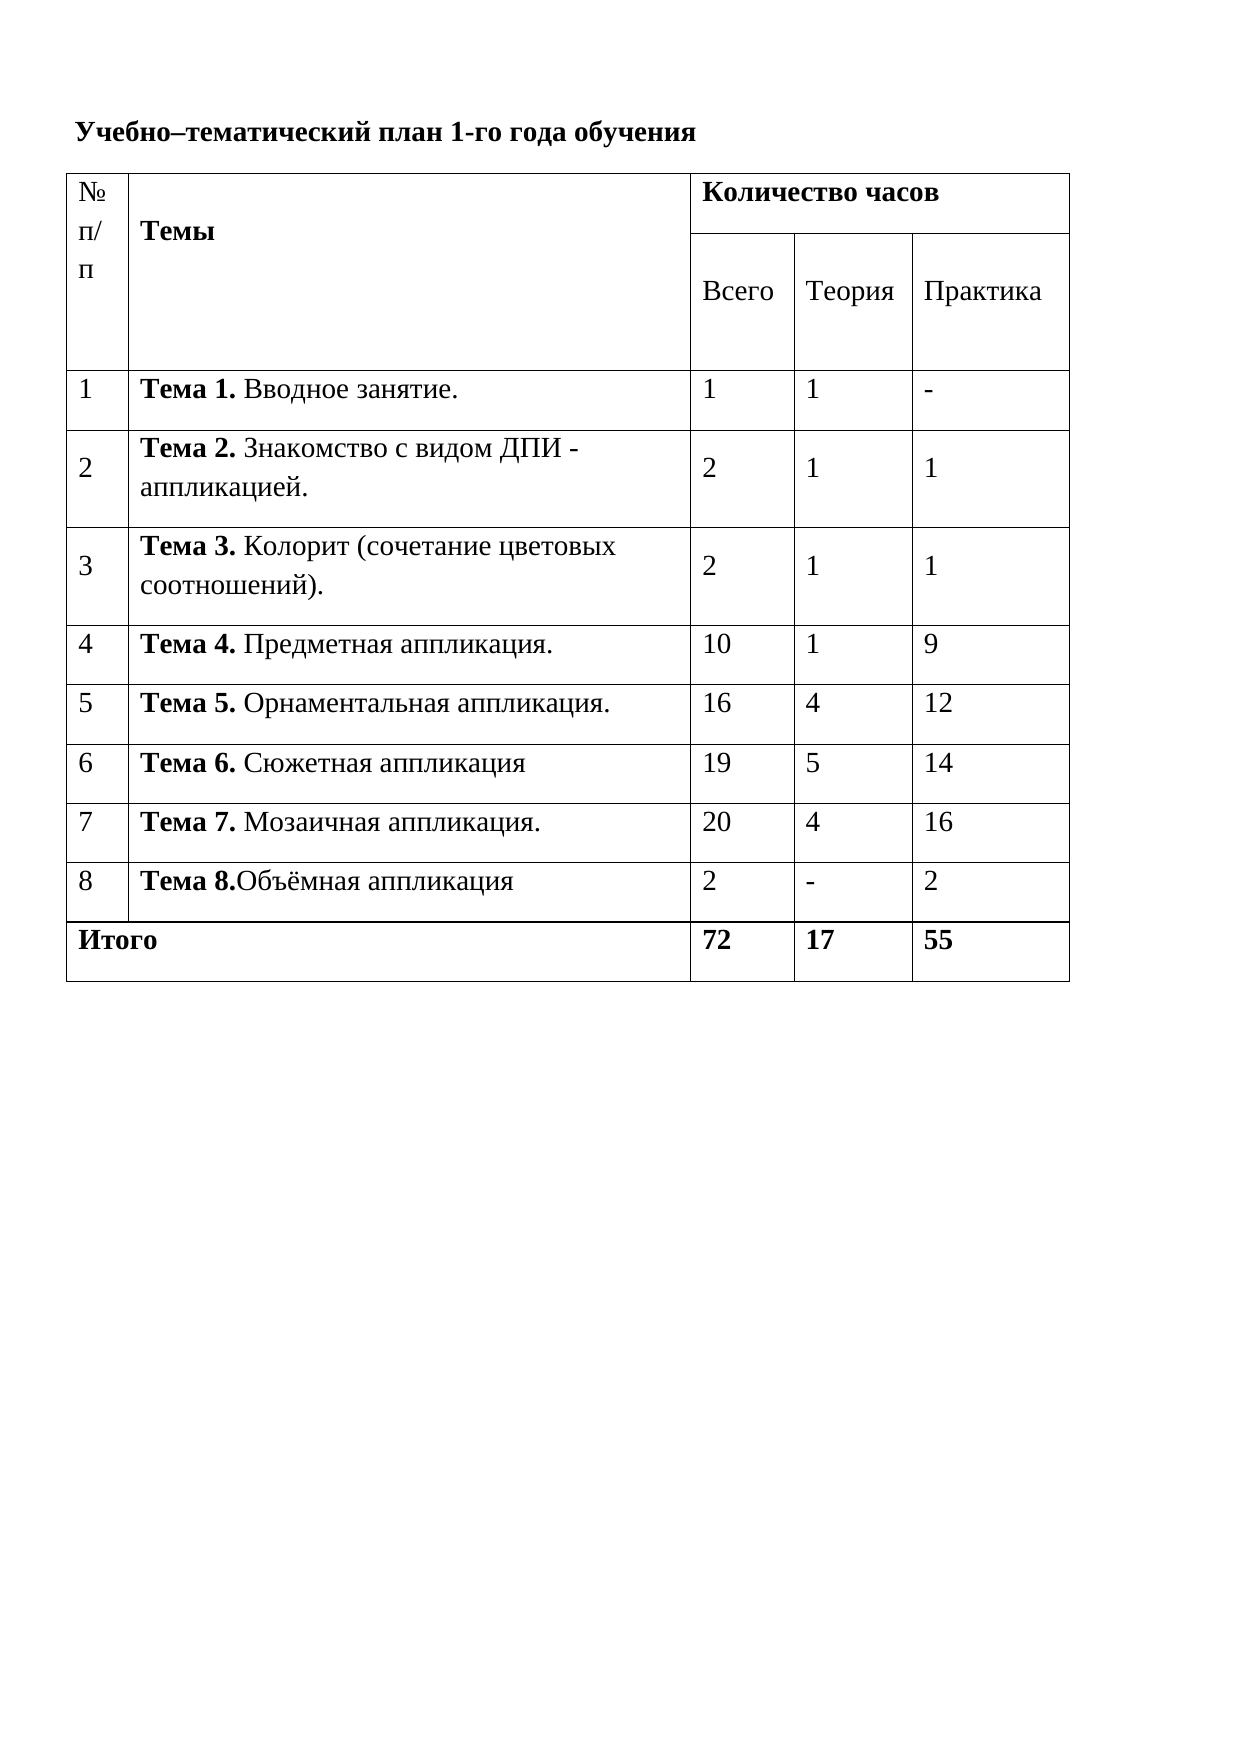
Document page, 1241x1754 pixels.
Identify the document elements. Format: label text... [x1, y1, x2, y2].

table_cell 1 [67, 371, 128, 429]
table_cell 2 [691, 528, 794, 625]
table_header № п/п [67, 174, 128, 370]
text Учебно–тематический план 1-го года обучения [67, 114, 1176, 147]
table_cell 4 [67, 626, 128, 684]
table_cell 5 [67, 685, 128, 744]
table_cell 55 [913, 923, 1069, 981]
table_cell 5 [795, 745, 912, 803]
table_cell 9 [913, 626, 1069, 684]
table_cell Тема 1. Вводное занятие. [129, 371, 690, 429]
table_cell Практика [913, 234, 1069, 370]
table_cell Теория [795, 234, 912, 370]
table_header Темы [129, 174, 690, 370]
table_cell 19 [691, 745, 794, 803]
table_cell 2 [913, 863, 1069, 921]
table_cell 1 [795, 371, 912, 429]
table_cell Тема 6. Сюжетная аппликация [129, 745, 690, 803]
table_cell 14 [913, 745, 1069, 803]
table_cell 6 [67, 745, 128, 803]
table_cell Тема 7. Мозаичная аппликация. [129, 804, 690, 862]
table_header Количество часов [691, 174, 1069, 233]
table_cell 8 [67, 863, 128, 921]
table_cell 16 [913, 804, 1069, 862]
table_cell 1 [691, 371, 794, 429]
table_cell - [913, 371, 1069, 429]
table_cell Всего [691, 234, 794, 370]
table_cell 1 [795, 431, 912, 527]
table_cell 10 [691, 626, 794, 684]
table_cell 3 [67, 528, 128, 625]
table_cell - [795, 863, 912, 921]
table_cell Тема 5. Орнаментальная аппликация. [129, 685, 690, 744]
table_cell 2 [691, 863, 794, 921]
table_cell 20 [691, 804, 794, 862]
table_cell 16 [691, 685, 794, 744]
table_cell 12 [913, 685, 1069, 744]
table_cell Тема 2. Знакомство с видом ДПИ - аппликацией. [129, 431, 690, 527]
table_cell 1 [913, 431, 1069, 527]
table_cell 1 [795, 528, 912, 625]
table_cell 7 [67, 804, 128, 862]
table_cell Итого [67, 923, 690, 981]
table_cell 2 [691, 431, 794, 527]
table_cell 17 [795, 923, 912, 981]
table_cell 1 [913, 528, 1069, 625]
table_cell 1 [795, 626, 912, 684]
table_cell 4 [795, 685, 912, 744]
table_cell Тема 8.Объёмная аппликация [129, 863, 690, 921]
table_cell Тема 4. Предметная аппликация. [129, 626, 690, 684]
table_cell 2 [67, 431, 128, 527]
table_cell 72 [691, 923, 794, 981]
table_cell Тема 3. Колорит (сочетание цветовых соотношений). [129, 528, 690, 625]
table_cell 4 [795, 804, 912, 862]
